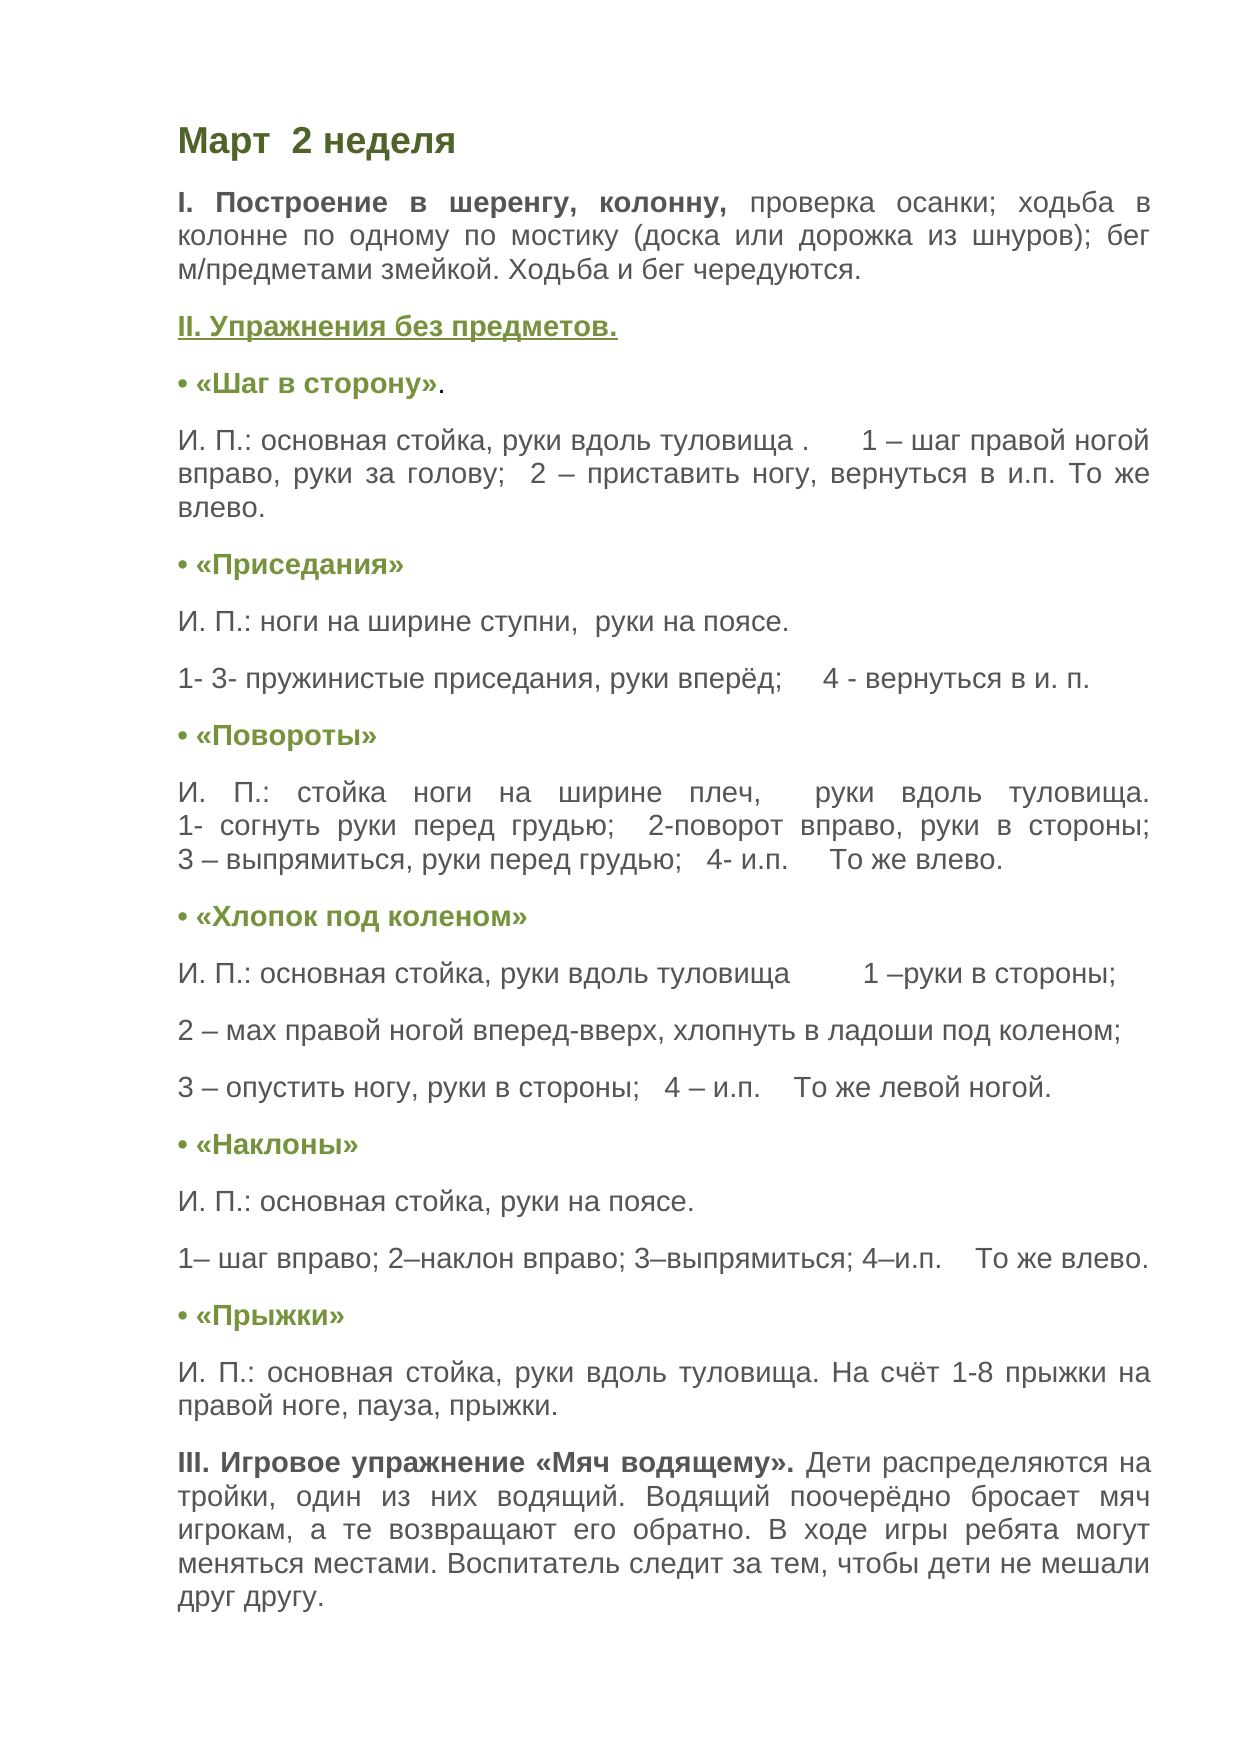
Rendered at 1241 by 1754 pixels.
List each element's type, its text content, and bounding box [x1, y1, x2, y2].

text Март 2 неделя [177, 118, 1152, 161]
text • «Прыжки» [177, 1298, 1152, 1331]
text 3 – опустить ногу, руки в стороны; 4 – и.п. То же левой ногой. [177, 1070, 1152, 1103]
text И. П.: основная стойка, руки вдоль туловища . 1 – шаг правой ногой вправо, руки за голову; 2 – приставить ногу, вернуться в и.п. То же влево. [177, 423, 1152, 523]
text • «Хлопок под коленом» [177, 899, 1152, 932]
text • «Приседания» [177, 547, 1152, 580]
text 1– шаг вправо; 2–наклон вправо; 3–выпрямиться; 4–и.п. То же влево. [177, 1241, 1152, 1274]
text И. П.: основная стойка, руки на поясе. [177, 1184, 1152, 1217]
text I. Построение в шеренгу, колонну, проверка осанки; ходьба в колонне по одному по мостику (доска или дорожка из шнуров); бег м/предметами змейкой. Ходьба и бег чередуются. [177, 185, 1152, 285]
text • «Наклоны» [177, 1127, 1152, 1160]
text И. П.: ноги на ширине ступни, руки на поясе. [177, 604, 1152, 637]
text И. П.: основная стойка, руки вдоль туловища 1 –руки в стороны; [177, 956, 1152, 989]
text 2 – мах правой ногой вперед-вверх, хлопнуть в ладоши под коленом; [177, 1013, 1152, 1046]
text • «Повороты» [177, 718, 1152, 751]
text И. П.: основная стойка, руки вдоль туловища. На счёт 1-8 прыжки на правой ноге, пауза, прыжки. [177, 1354, 1152, 1422]
text 1- 3- пружинистые приседания, руки вперёд; 4 - вернуться в и. п. [177, 661, 1152, 694]
text И. П.: стойка ноги на ширине плеч, руки вдоль туловища. 1- согнуть руки перед грудью; 2-поворот вправо, руки в стороны; 3 – выпрямиться, руки перед грудью; 4- и.п. То же влево. [177, 775, 1152, 875]
text • «Шаг в сторону». [177, 366, 1152, 399]
text III. Игровое упражнение «Мяч водящему». Дети распределяются на тройки, один из них водящий. Водящий поочерёдно бросает мяч игрокам, а те возвращают его обратно. В ходе игры ребята могут меняться местами. Воспитатель следит за тем, чтобы дети не мешали друг другу. [177, 1445, 1152, 1613]
text II. Упражнения без предметов. [177, 309, 1152, 342]
